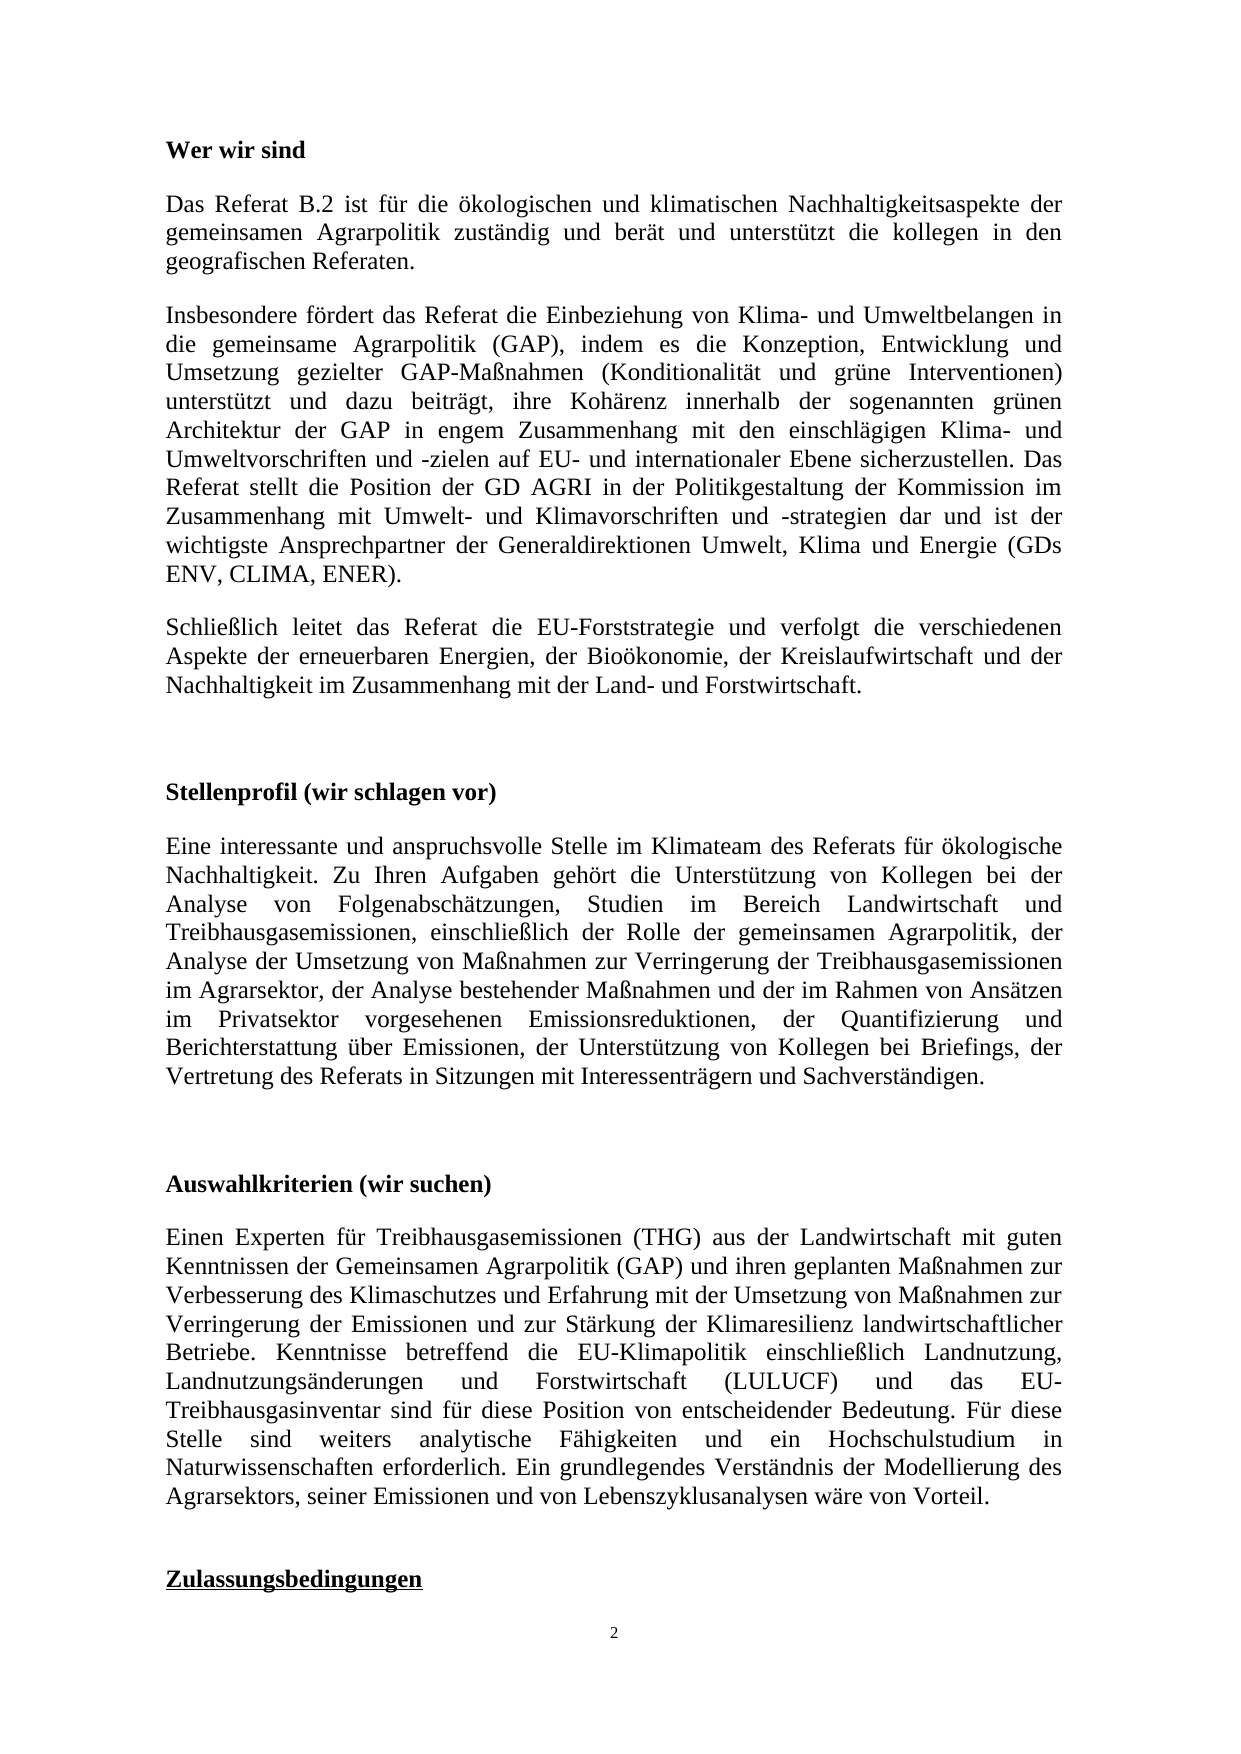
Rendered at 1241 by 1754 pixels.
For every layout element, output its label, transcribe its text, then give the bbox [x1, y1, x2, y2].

list Auswahlkriterien (wir suchen) [165, 1169, 1063, 1197]
list Stellenprofil (wir schlagen vor) [165, 777, 1063, 806]
list Wer wir sind [165, 135, 1063, 164]
list Zulassungsbedingungen [165, 1564, 1063, 1592]
